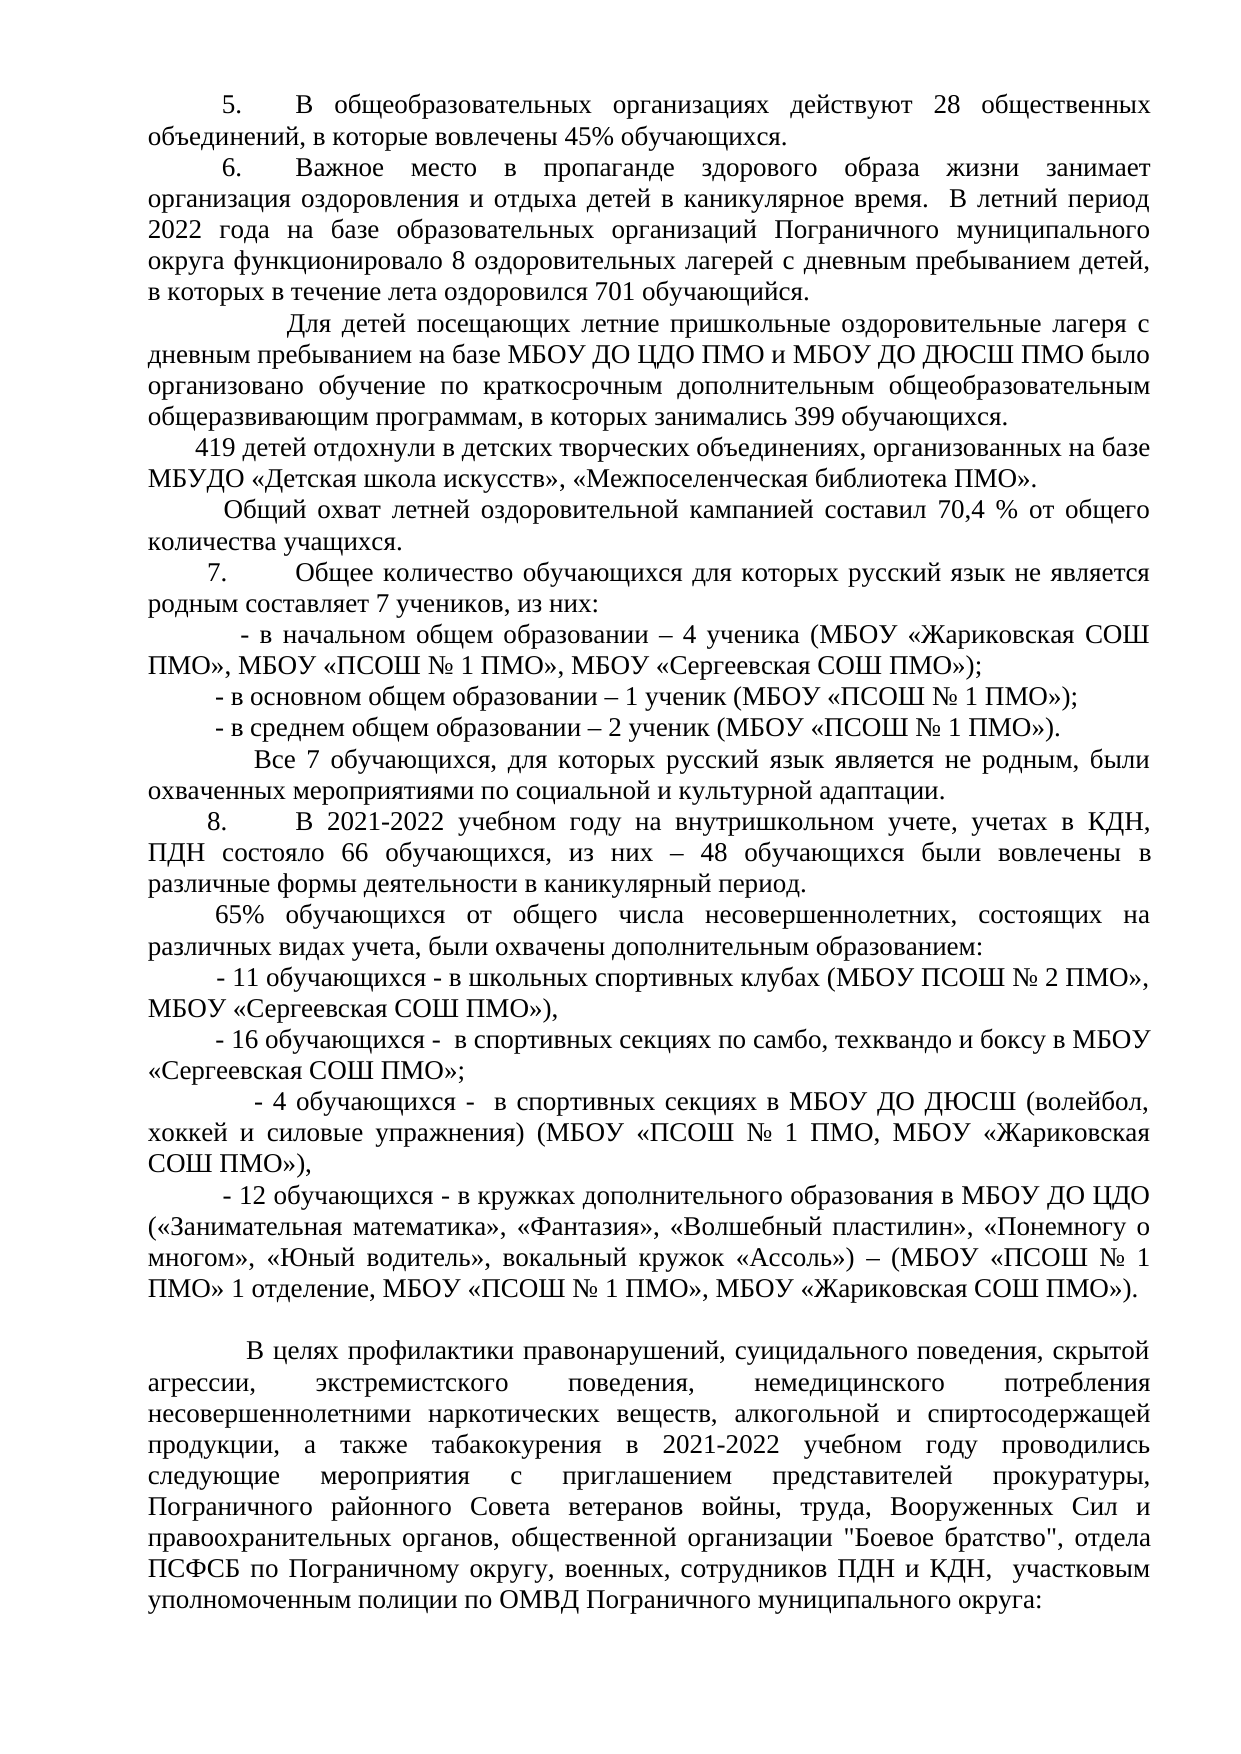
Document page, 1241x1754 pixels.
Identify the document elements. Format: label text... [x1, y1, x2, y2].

text 419 детей отдохнули в детских творческих объединениях, организованных на базе МБУДО «Детская школа искусств», «Межпоселенческая библиотека ПМО». [148, 431, 1152, 493]
text - 16 обучающихся - в спортивных секциях по самбо, техквандо и боксу в МБОУ «Сергеевская СОШ ПМО»; [148, 1023, 1152, 1085]
text - 4 обучающихся - в спортивных секциях в МБОУ ДО ДЮСШ (волейбол, хоккей и силовые упражнения) (МБОУ «ПСОШ № 1 ПМО, МБОУ «Жариковская СОШ ПМО»), [148, 1085, 1152, 1179]
list Общее количество обучающихся для которых русский язык не является родным составляет 7 учеников, из них: [148, 556, 1152, 618]
text Для детей посещающих летние пришкольные оздоровительные лагеря с дневным пребыванием на базе МБОУ ДО ЦДО ПМО и МБОУ ДО ДЮСШ ПМО было организовано обучение по краткосрочным дополнительным общеобразовательным общеразвивающим программам, в которых занимались 399 обучающихся. [148, 307, 1152, 431]
text - 11 обучающихся - в школьных спортивных клубах (МБОУ ПСОШ № 2 ПМО», МБОУ «Сергеевская СОШ ПМО»), [148, 961, 1152, 1023]
text - в среднем общем образовании – 2 ученик (МБОУ «ПСОШ № 1 ПМО»). [215, 712, 1152, 743]
text 65% обучающихся от общего числа несовершеннолетних, состоящих на различных видах учета, были охвачены дополнительным образованием: [148, 898, 1152, 961]
text - в начальном общем образовании – 4 ученика (МБОУ «Жариковская СОШ ПМО», МБОУ «ПСОШ № 1 ПМО», МБОУ «Сергеевская СОШ ПМО»); [148, 618, 1152, 680]
list Важное место в пропаганде здорового образа жизни занимает организация оздоровления и отдыха детей в каникулярное время. В летний период 2022 года на базе образовательных организаций Пограничного муниципального округа функционировало 8 оздоровительных лагерей с дневным пребыванием детей, в которых в течение лета оздоровился 701 обучающийся. [148, 151, 1152, 307]
text - в основном общем образовании – 1 ученик (МБОУ «ПСОШ № 1 ПМО»); [215, 680, 1152, 712]
text - 12 обучающихся - в кружках дополнительного образования в МБОУ ДО ЦДО («Занимательная математика», «Фантазия», «Волшебный пластилин», «Понемногу о многом», «Юный водитель», вокальный кружок «Ассоль») – (МБОУ «ПСОШ № 1 ПМО» 1 отделение, МБОУ «ПСОШ № 1 ПМО», МБОУ «Жариковская СОШ ПМО»). [148, 1179, 1152, 1303]
list В общеобразовательных организациях действуют 28 общественных объединений, в которые вовлечены 45% обучающихся. [148, 89, 1152, 151]
text Все 7 обучающихся, для которых русский язык является не родным, были охваченных мероприятиями по социальной и культурной адаптации. [148, 743, 1152, 805]
text В целях профилактики правонарушений, суицидального поведения, скрытой агрессии, экстремистского поведения, немедицинского потребления несовершеннолетними наркотических веществ, алкогольной и спиртосодержащей продукции, а также табакокурения в 2021-2022 учебном году проводились следующие мероприятия с приглашением представителей прокуратуры, Пограничного районного Совета ветеранов войны, труда, Вооруженных Сил и правоохранительных органов, общественной организации "Боевое братство", отдела ПСФСБ по Пограничному округу, военных, сотрудников ПДН и КДН, участковым уполномоченным полиции по ОМВД Пограничного муниципального округа: [148, 1334, 1152, 1615]
list В 2021-2022 учебном году на внутришкольном учете, учетах в КДН, ПДН состояло 66 обучающихся, из них – 48 обучающихся были вовлечены в различные формы деятельности в каникулярный период. [148, 805, 1152, 898]
text Общий охват летней оздоровительной кампанией составил 70,4 % от общего количества учащихся. [148, 493, 1152, 556]
